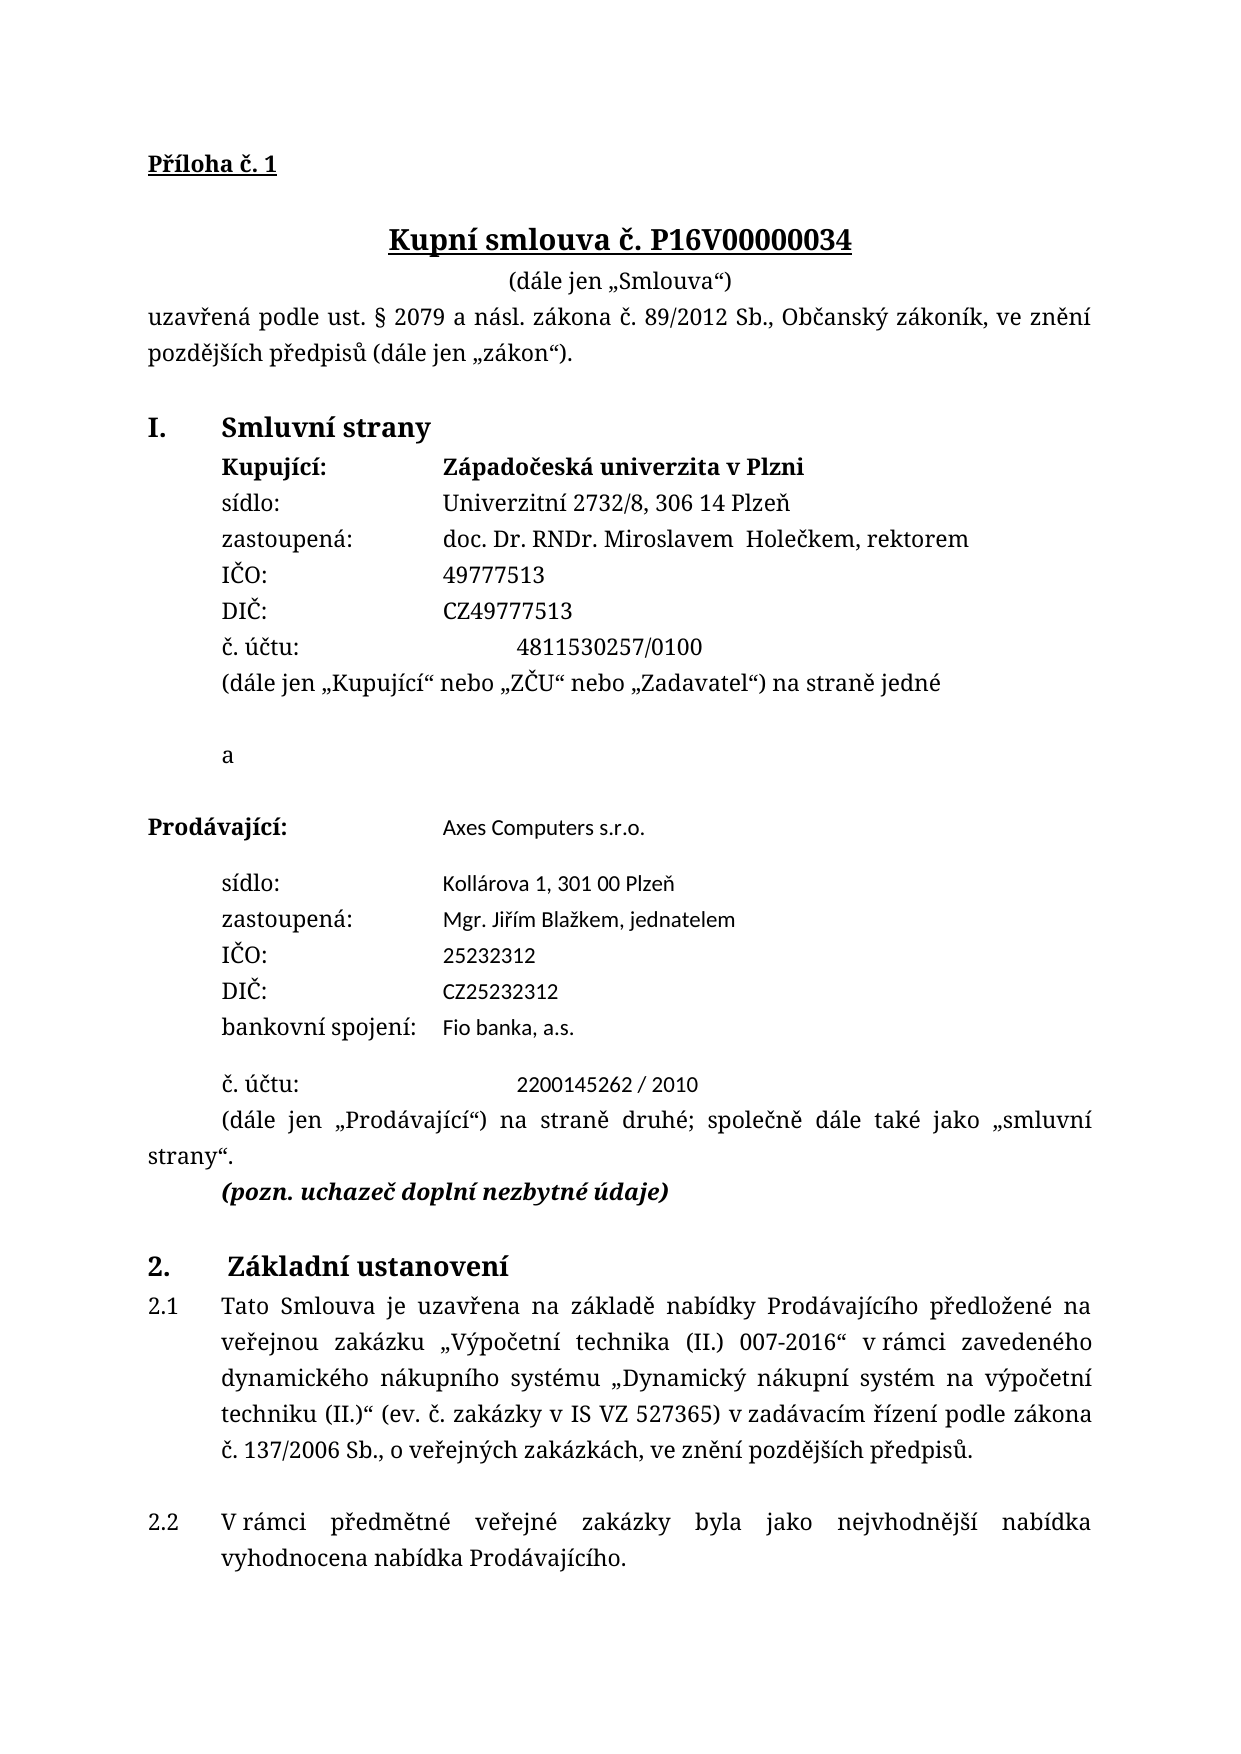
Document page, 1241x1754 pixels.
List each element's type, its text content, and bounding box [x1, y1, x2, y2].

text IČO: 25232312 [221, 939, 1093, 971]
text 2. Základní ustanovení [148, 1248, 1093, 1284]
text Prodávající: Axes Computers s.r.o. [148, 811, 1093, 842]
text č. účtu: 2200145262 / 2010 [221, 1068, 1093, 1099]
text zastoupená: doc. Dr. RNDr. Miroslavem Holečkem, rektorem [221, 523, 1093, 554]
text bankovní spojení: Fio banka, a.s. [148, 1011, 1093, 1042]
text a [221, 739, 1093, 770]
text DIČ: CZ49777513 [221, 595, 1093, 626]
text DIČ: CZ25232312 [221, 975, 1093, 1006]
text sídlo: Kollárova 1, 301 00 Plzeň [221, 867, 1093, 899]
text IČO: 49777513 [221, 559, 1093, 590]
text 2.2 V rámci předmětné veřejné zakázky byla jako nejvhodnější nabídka vyhodnocena nabídka Prodávajícího. [148, 1506, 1093, 1573]
text uzavřená podle ust. § 2079 a násl. zákona č. 89/2012 Sb., Občanský zákoník, ve znění pozdějších předpisů (dále jen „zákon“). [148, 301, 1093, 368]
text (dále jen „Smlouva“) [148, 265, 1093, 296]
text sídlo: Univerzitní 2732/8, 306 14 Plzeň [221, 487, 1093, 518]
text I. Smluvní strany [148, 409, 1093, 446]
text 2.1 Tato Smlouva je uzavřena na základě nabídky Prodávajícího předložené na veřejnou zakázku „Výpočetní technika (II.) 007-2016“ v rámci zavedeného dynamického nákupního systému „Dynamický nákupní systém na výpočetní techniku (II.)“ (ev. č. zakázky v IS VZ 527365) v zadávacím řízení podle zákona č. 137/2006 Sb., o veřejných zakázkách, ve znění pozdějších předpisů. [148, 1290, 1093, 1465]
text zastoupená: Mgr. Jiřím Blažkem, jednatelem [221, 903, 1093, 934]
text Kupní smlouva č. P16V00000034 [148, 219, 1093, 259]
text (pozn. uchazeč doplní nezbytné údaje) [148, 1176, 1093, 1207]
text Příloha č. 1 [148, 148, 1093, 179]
text (dále jen „Prodávající“) na straně druhé; společně dále také jako „smluvní strany“. [148, 1104, 1093, 1171]
text (dále jen „Kupující“ nebo „ZČU“ nebo „Zadavatel“) na straně jedné [221, 667, 1093, 698]
text Kupující: Západočeská univerzita v Plzni [221, 451, 1093, 482]
text č. účtu: 4811530257/0100 [221, 631, 1093, 662]
